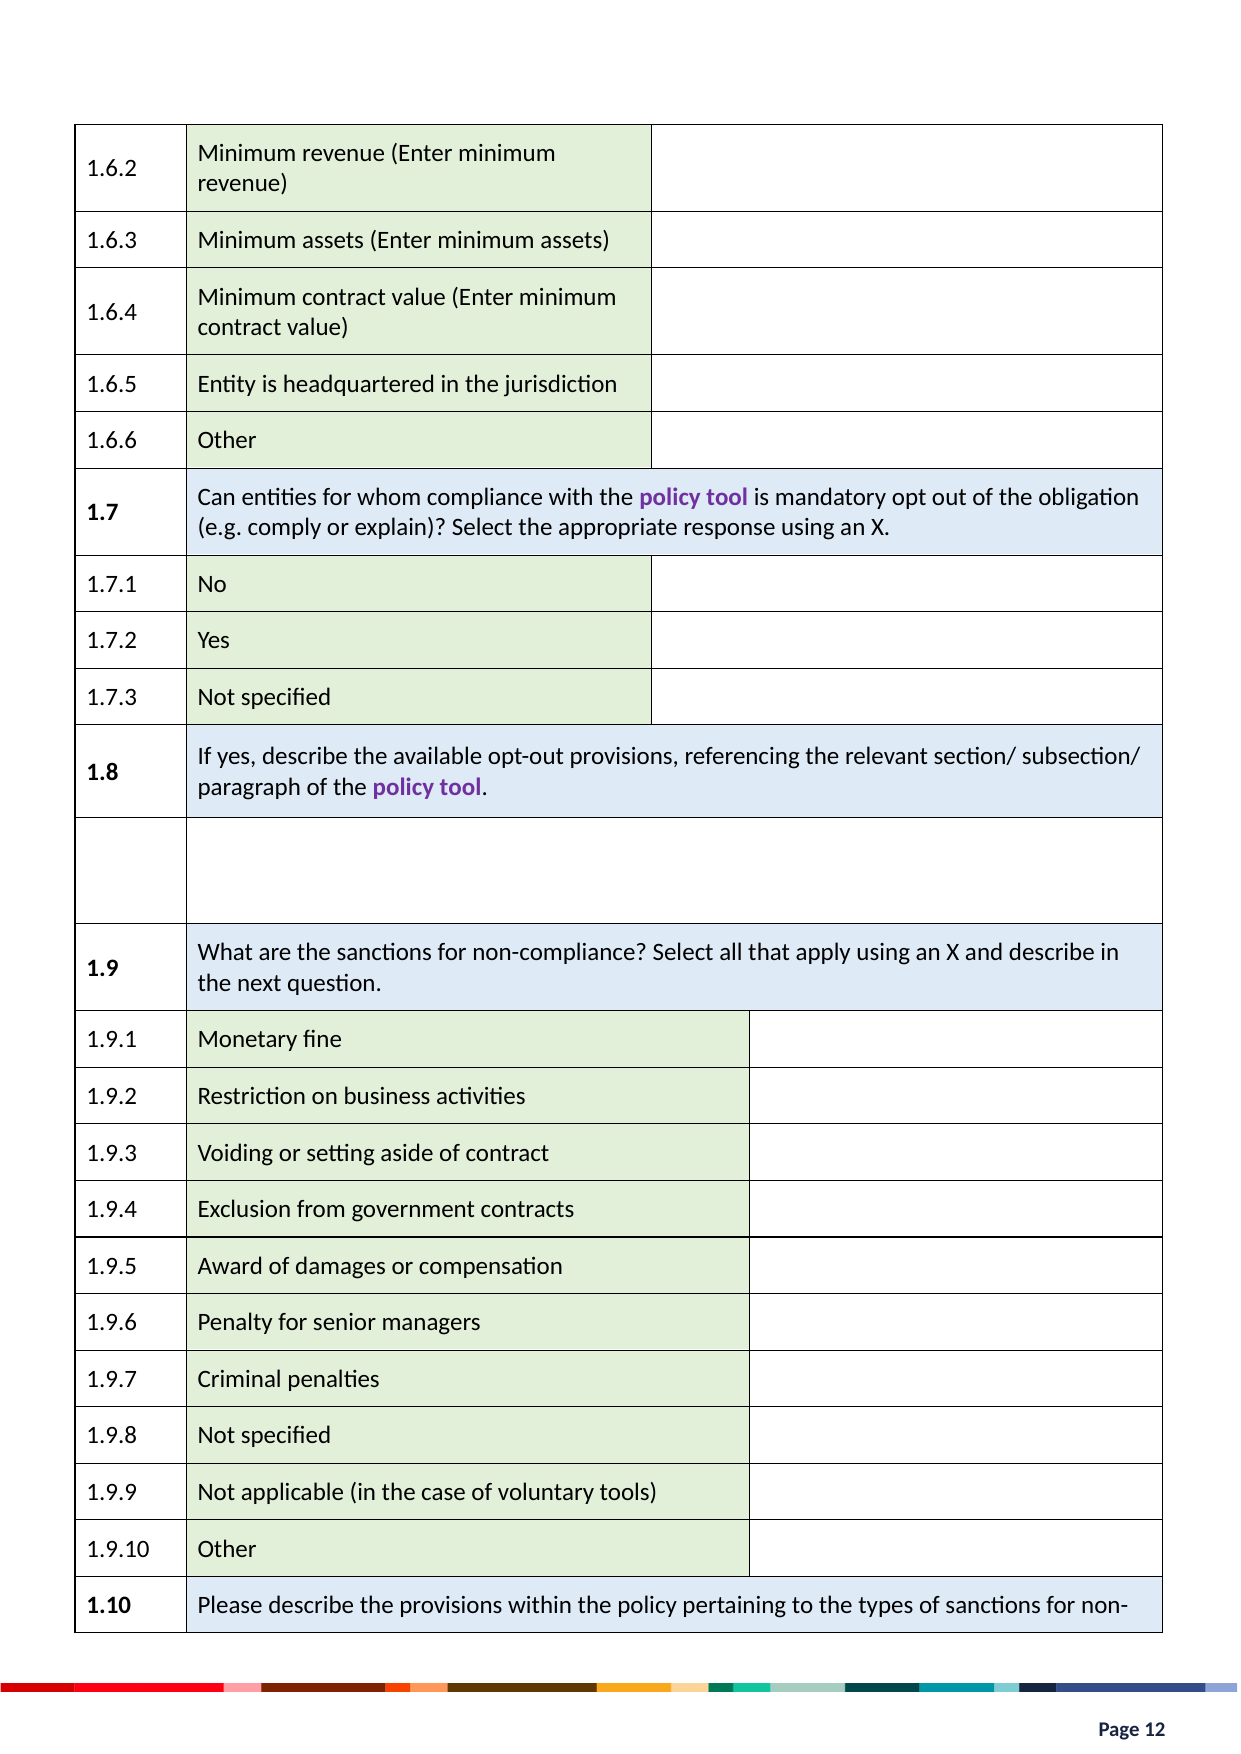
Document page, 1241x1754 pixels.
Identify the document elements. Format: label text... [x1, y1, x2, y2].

table_cell [187, 818, 1162, 923]
table_cell [750, 1181, 1162, 1236]
table_cell Entity is headquartered in the jurisdiction [187, 355, 651, 411]
table_cell 1.9.9 [76, 1464, 186, 1519]
table_cell Can entities for whom compliance with the policy tool is mandatory opt out of the obligation (e.g. comply or explain)? Select the appropriate response using an X. [187, 469, 1162, 554]
table_cell Other [187, 412, 651, 467]
table_cell 1.9.7 [76, 1351, 186, 1406]
table_cell Yes [187, 612, 651, 668]
table_cell 1.9 [76, 924, 186, 1010]
table_cell 1.9.2 [76, 1068, 186, 1123]
table_cell Penalty for senior managers [187, 1294, 749, 1349]
table_cell Minimum assets (Enter minimum assets) [187, 212, 651, 267]
picture [0, 1683, 1236, 1692]
table_cell [750, 1011, 1162, 1067]
table_cell [750, 1407, 1162, 1463]
table_cell [652, 212, 1162, 267]
table_cell [652, 355, 1162, 411]
table_cell 1.7.1 [76, 556, 186, 611]
table_cell [750, 1520, 1162, 1576]
table_cell 1.6.3 [76, 212, 186, 267]
table_cell Minimum contract value (Enter minimum contract value) [187, 268, 651, 354]
table_cell What are the sanctions for non-compliance? Select all that apply using an X and describe in the next question. [187, 924, 1162, 1010]
table_cell [652, 669, 1162, 724]
table_cell 1.9.6 [76, 1294, 186, 1349]
table_cell No [187, 556, 651, 611]
table_cell Not specified [187, 669, 651, 724]
table_cell 1.9.10 [76, 1520, 186, 1576]
table_cell 1.7.2 [76, 612, 186, 668]
table_cell 1.7.3 [76, 669, 186, 724]
table_cell Restriction on business activities [187, 1068, 749, 1123]
table_cell 1.9.3 [76, 1124, 186, 1180]
table_cell 1.7 [76, 469, 186, 554]
table_cell Exclusion from government contracts [187, 1181, 749, 1236]
table_cell 1.6.2 [76, 125, 186, 211]
table_cell Voiding or setting aside of contract [187, 1124, 749, 1180]
table_cell Not specified [187, 1407, 749, 1463]
table_cell [652, 125, 1162, 211]
table_cell [750, 1351, 1162, 1406]
table_cell 1.6.4 [76, 268, 186, 354]
table_cell 1.9.5 [76, 1238, 186, 1293]
table_cell [76, 818, 186, 923]
table_cell 1.6.5 [76, 355, 186, 411]
table_cell [652, 612, 1162, 668]
table_cell Not applicable (in the case of voluntary tools) [187, 1464, 749, 1519]
table_cell [750, 1068, 1162, 1123]
table_cell Monetary fine [187, 1011, 749, 1067]
table_cell 1.9.8 [76, 1407, 186, 1463]
table_cell [750, 1294, 1162, 1349]
table_cell [652, 412, 1162, 467]
table_cell 1.9.4 [76, 1181, 186, 1236]
table_cell 1.6.6 [76, 412, 186, 467]
table_cell Minimum revenue (Enter minimum revenue) [187, 125, 651, 211]
table_cell Other [187, 1520, 749, 1576]
table_cell [750, 1464, 1162, 1519]
table_cell [652, 268, 1162, 354]
table_cell Award of damages or compensation [187, 1238, 749, 1293]
table_cell 1.9.1 [76, 1011, 186, 1067]
table_cell 1.8 [76, 725, 186, 817]
table_cell [652, 556, 1162, 611]
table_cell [187, 1577, 1162, 1632]
table_cell If yes, describe the available opt-out provisions, referencing the relevant section/ subsection/ paragraph of the policy tool. [187, 725, 1162, 817]
table_cell [750, 1238, 1162, 1293]
table_cell Criminal penalties [187, 1351, 749, 1406]
table_cell [750, 1124, 1162, 1180]
table_cell 1.10 [76, 1577, 186, 1632]
